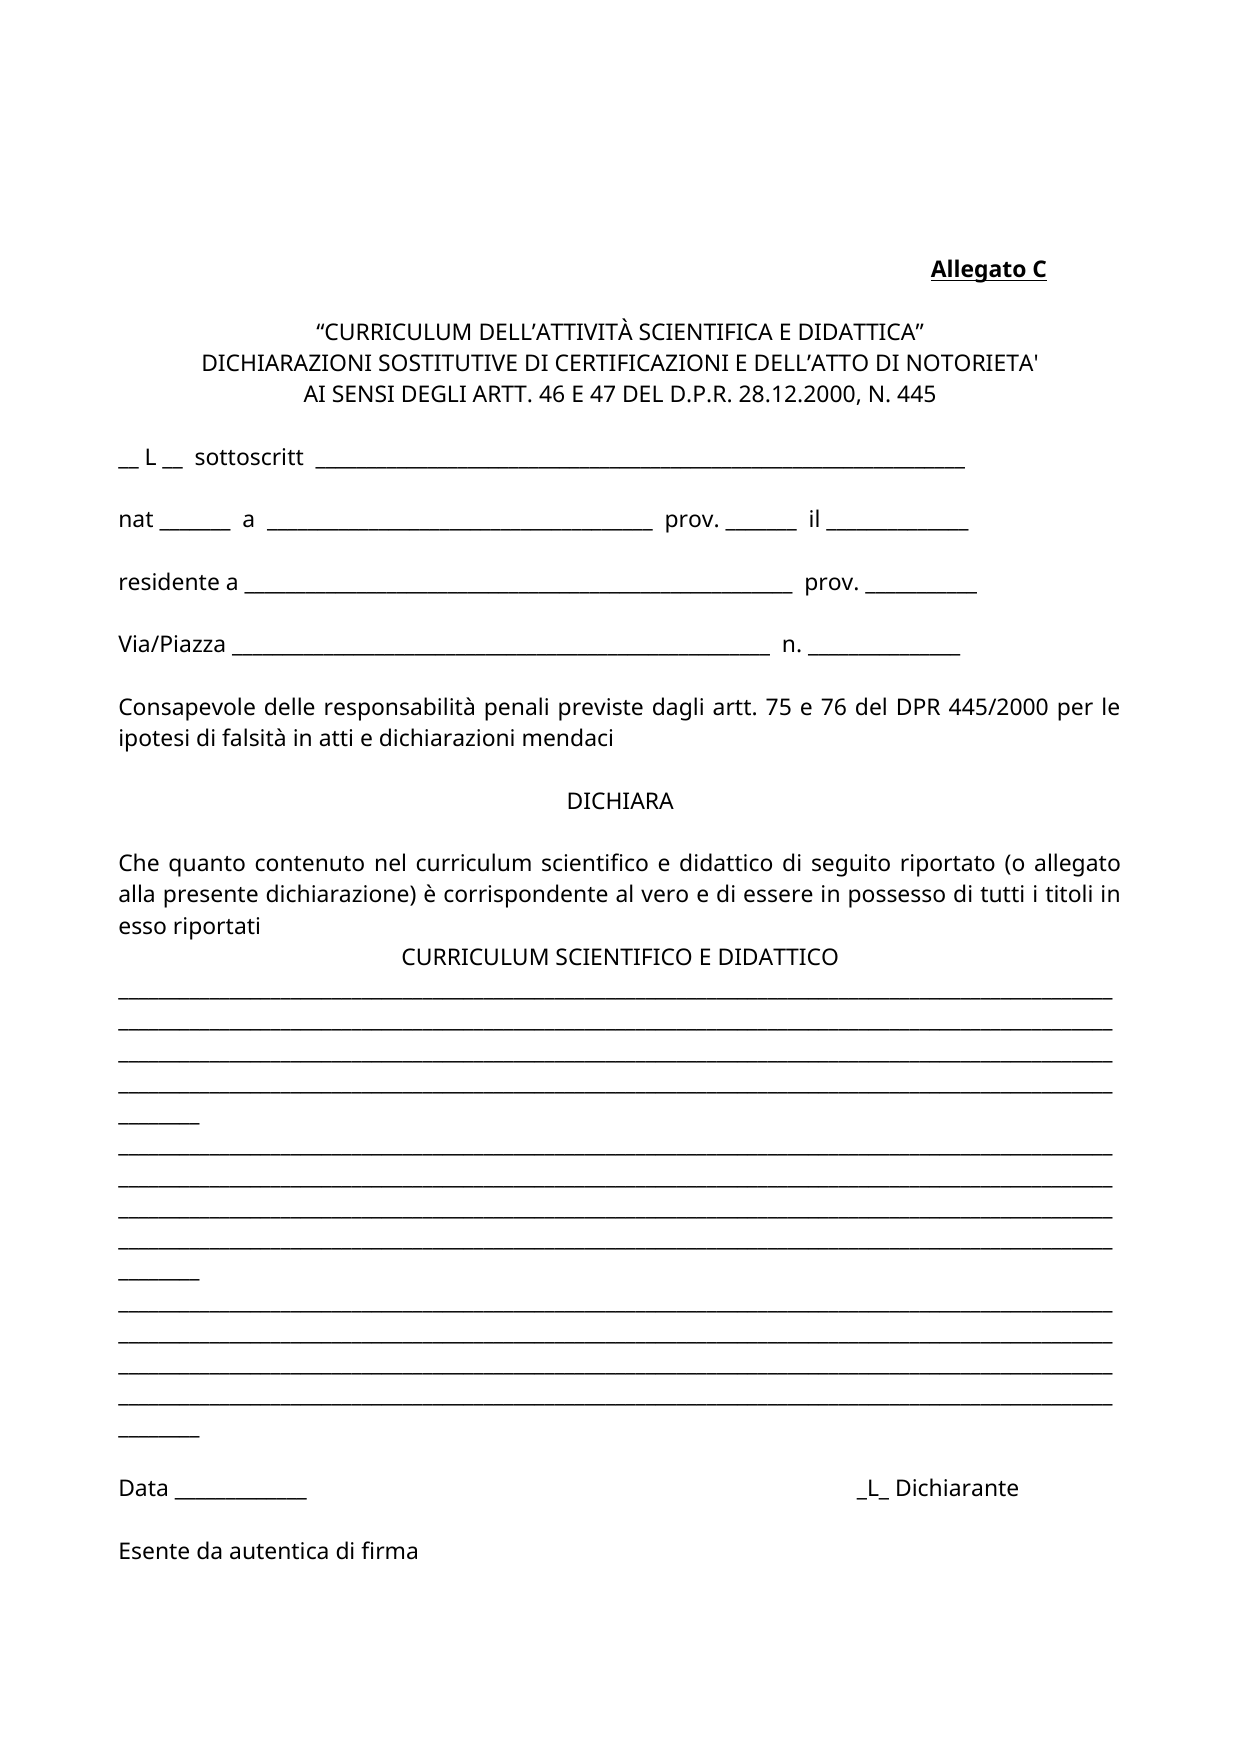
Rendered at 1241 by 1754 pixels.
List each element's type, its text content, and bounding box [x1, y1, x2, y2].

text DICHIARAZIONI SOSTITUTIVE DI CERTIFICAZIONI E DELL’ATTO DI NOTORIETA' [118, 347, 1122, 378]
text CURRICULUM SCIENTIFICO E DIDATTICO [118, 941, 1122, 972]
text Consapevole delle responsabilità penali previste dagli artt. 75 e 76 del DPR 445/2000 per le ipotesi di falsità in atti e dichiarazioni mendaci [118, 691, 1122, 753]
text Data _____________ _L_ Dichiarante [118, 1472, 1122, 1503]
text residente a ______________________________________________________ prov. ___________ [118, 566, 1131, 597]
text “CURRICULUM DELL’ATTIVITÀ SCIENTIFICA E DIDATTICA” [118, 316, 1122, 347]
text Via/Piazza _____________________________________________________ n. _______________ [118, 628, 1131, 659]
text Che quanto contenuto nel curriculum scientifico e didattico di seguito riportato (o allegato alla presente dichiarazione) è corrispondente al vero e di essere in possesso di tutti i titoli in esso riportati [118, 847, 1122, 941]
text nat _______ a ______________________________________ prov. _______ il ______________ [118, 503, 1131, 534]
text AI SENSI DEGLI ARTT. 46 E 47 DEL D.P.R. 28.12.2000, N. 445 [118, 378, 1122, 409]
text ________________________________________________________________________________________________________________________________________________________________________________________________________________________________________________________________________________________________________________________________________________________________________________________________________________ [118, 972, 1122, 1128]
text Esente da autentica di firma [118, 1534, 1122, 1566]
text Allegato C [118, 253, 1122, 284]
text __ L __ sottoscritt ________________________________________________________________ [118, 441, 1131, 472]
text ________________________________________________________________________________________________________________________________________________________________________________________________________________________________________________________________________________________________________________________________________________________________________________________________________________ [118, 1284, 1122, 1441]
text ________________________________________________________________________________________________________________________________________________________________________________________________________________________________________________________________________________________________________________________________________________________________________________________________________________ [118, 1128, 1122, 1284]
text DICHIARA [118, 784, 1122, 816]
